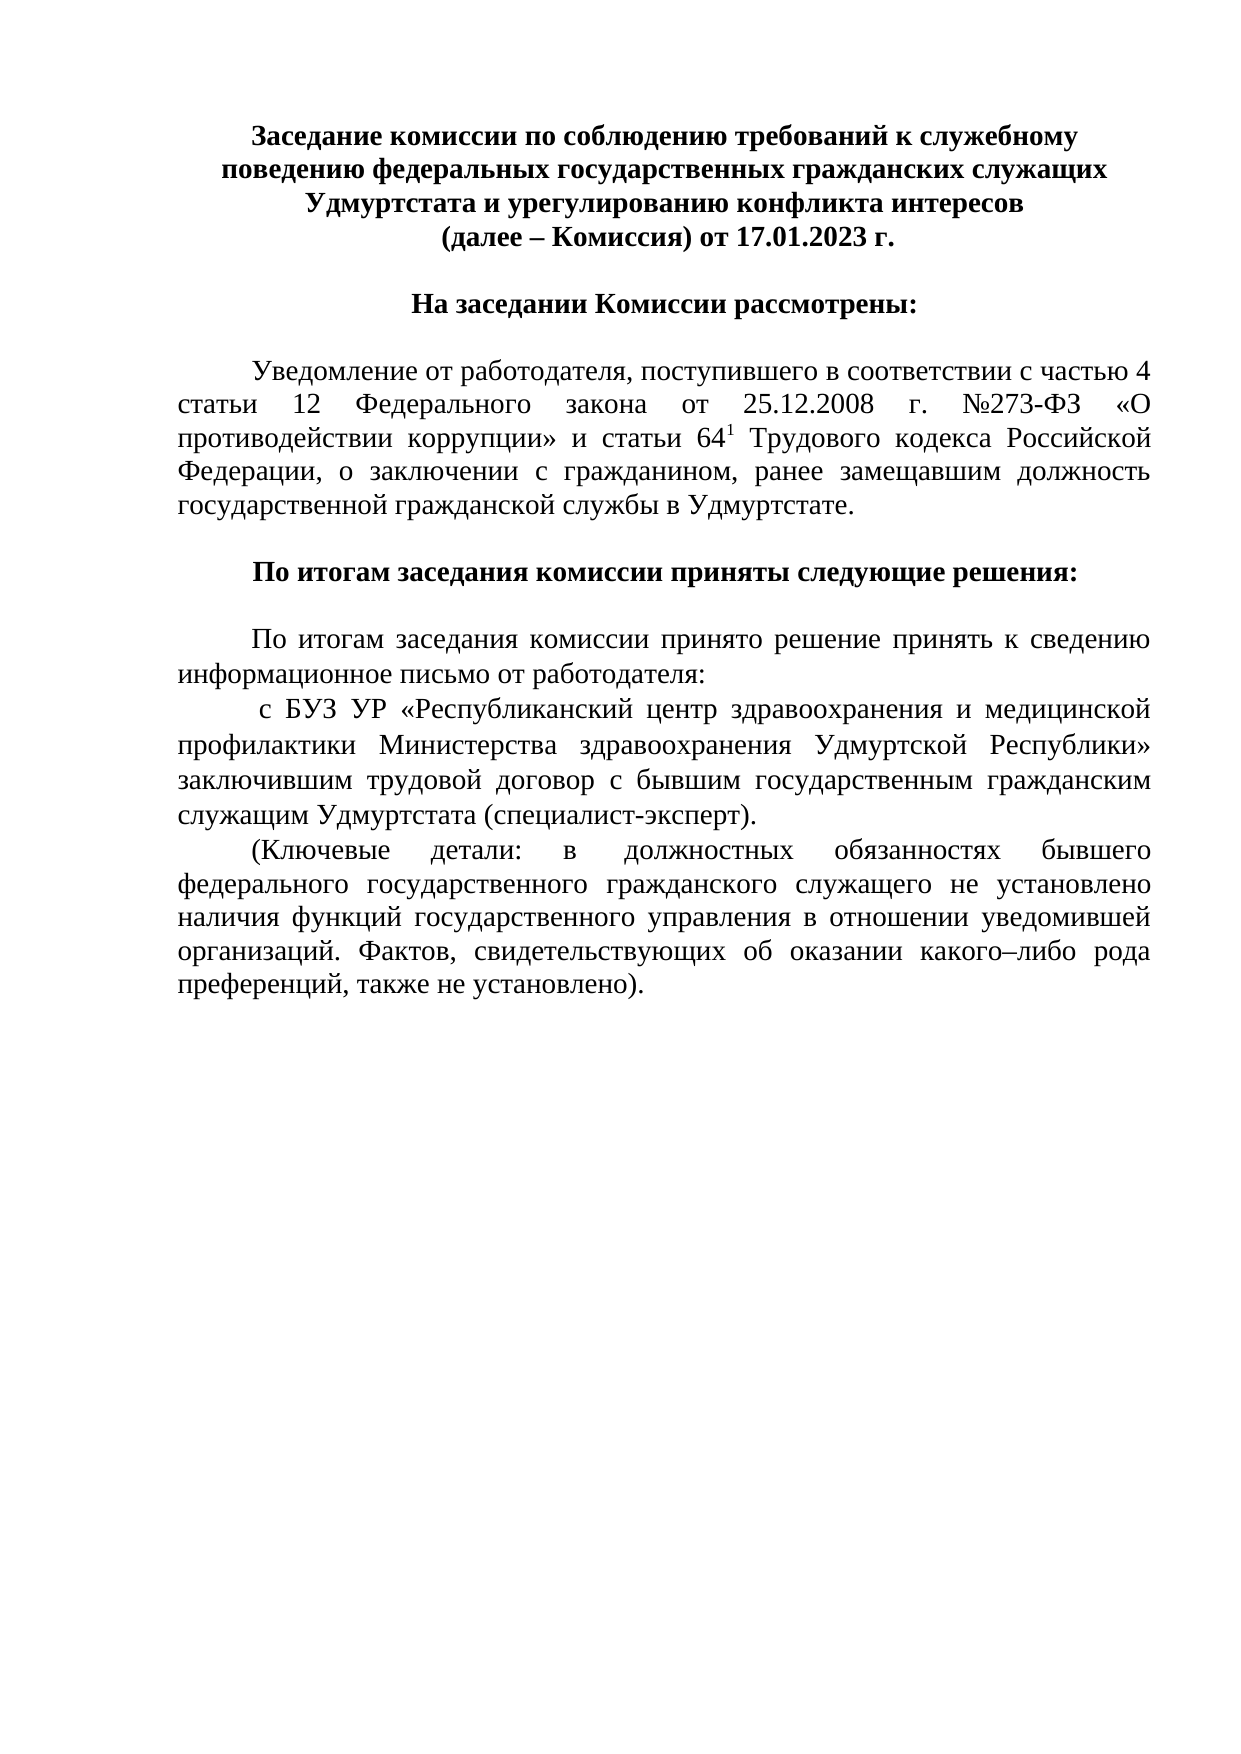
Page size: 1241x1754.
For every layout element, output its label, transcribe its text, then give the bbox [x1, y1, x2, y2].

list По итогам заседания комиссии приняты следующие решения: [252, 554, 1152, 588]
text с БУЗ УР «Республиканский центр здравоохранения и медицинской профилактики Министерства здравоохранения Удмуртской Республики» заключившим трудовой договор с бывшим государственным гражданским служащим Удмуртстата (специалист-эксперт). [177, 692, 1152, 831]
list Уведомление от работодателя, поступившего в соответствии с частью 4 статьи 12 Федерального закона от 25.12.2008 г. №273-ФЗ «О противодействии коррупции» и статьи 641 Трудового кодекса Российской Федерации, о заключении с гражданином, ранее замещавшим должность государственной гражданской службы в Удмуртстате. [177, 353, 1152, 521]
text (далее – Комиссия) от 17.01.2023 г. [177, 219, 1152, 252]
text По итогам заседания комиссии принято решение принять к сведению информационное письмо от работодателя: [177, 621, 1152, 690]
text (Ключевые детали: в должностных обязанностях бывшего федерального государственного гражданского служащего не установлено наличия функций государственного управления в отношении уведомившей организаций. Фактов, свидетельствующих об оказании какого–либо рода преференций, также не установлено). [177, 832, 1152, 1000]
text Заседание комиссии по соблюдению требований к служебному [177, 118, 1152, 152]
text поведению федеральных государственных гражданских служащих Удмуртстата и урегулированию конфликта интересов [177, 152, 1152, 219]
text На заседании Комиссии рассмотрены: [177, 286, 1152, 319]
